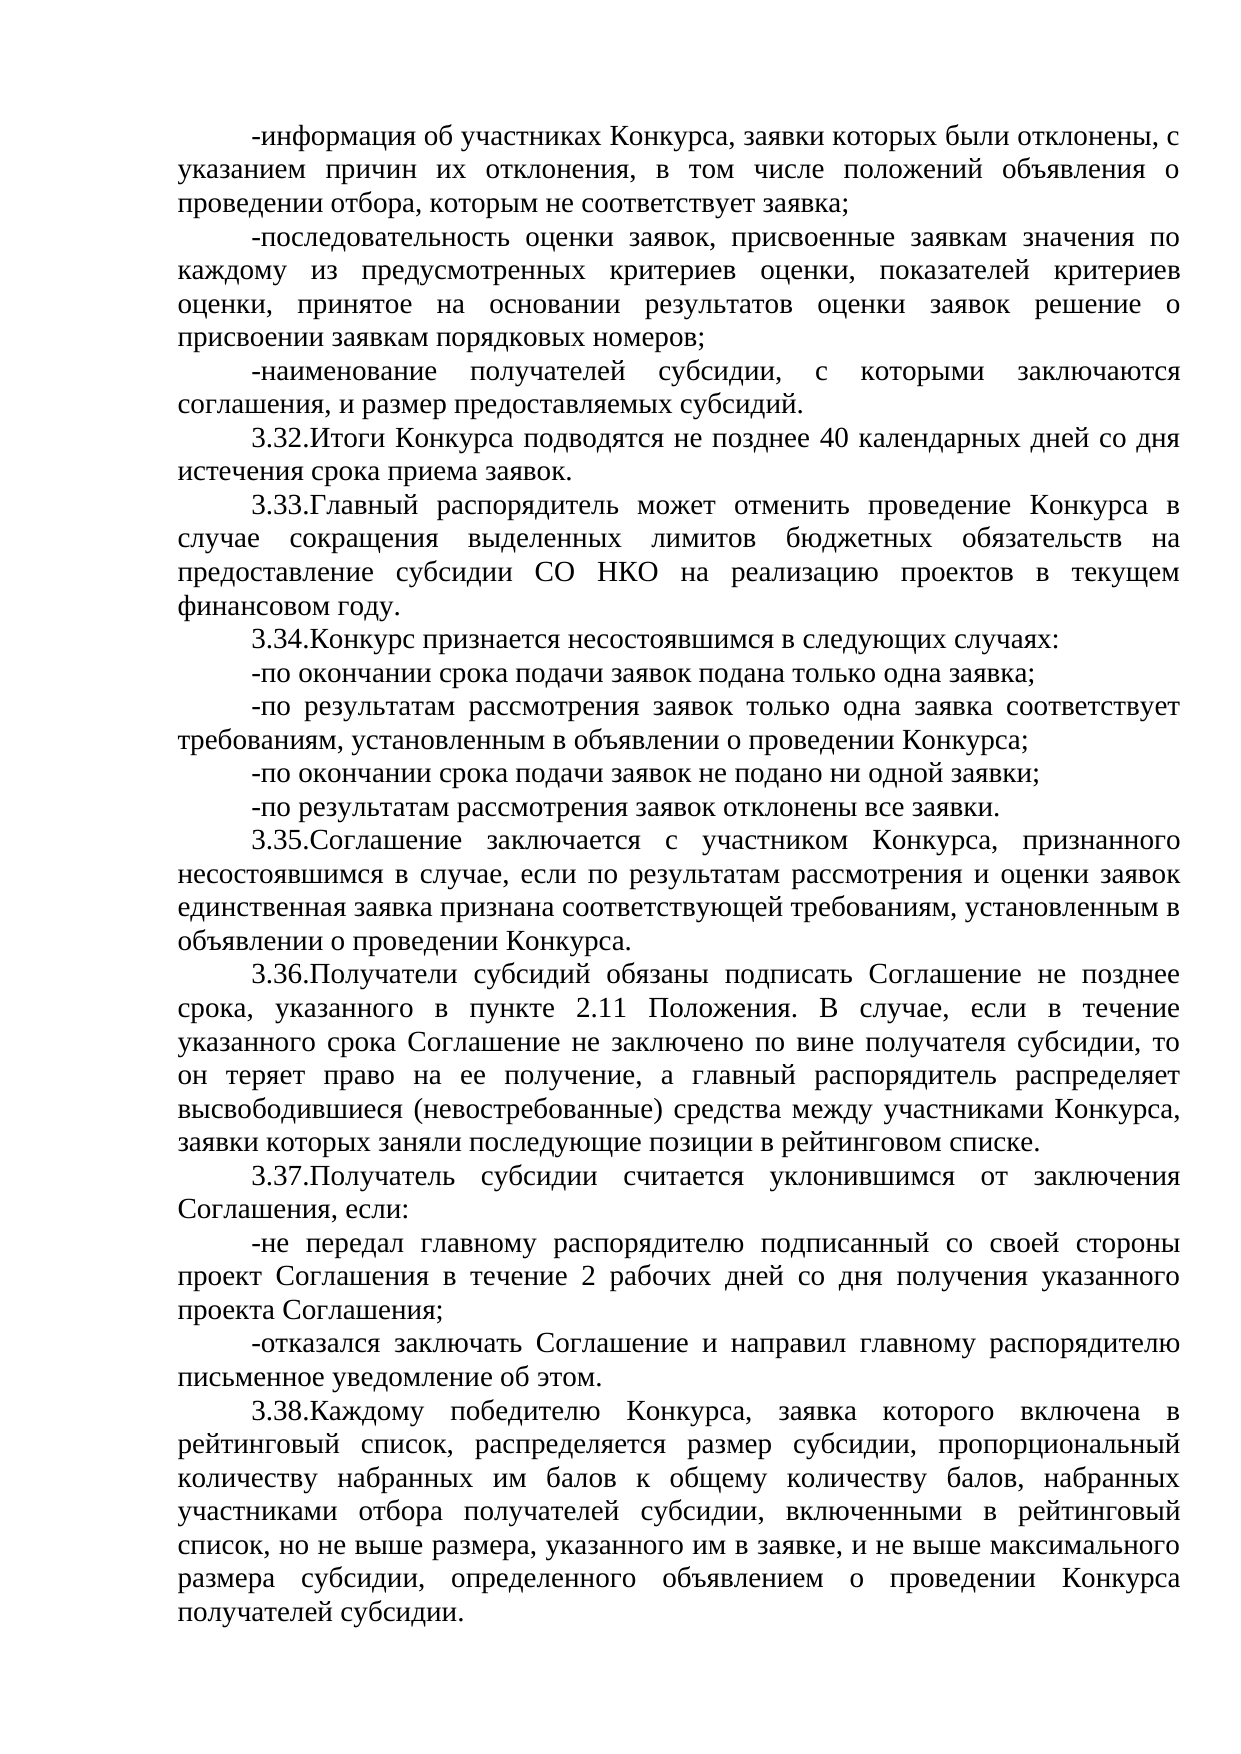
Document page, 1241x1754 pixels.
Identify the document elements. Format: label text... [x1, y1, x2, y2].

text -не передал главному распорядителю подписанный со своей стороны проект Соглашения в течение 2 рабочих дней со дня получения указанного проекта Соглашения; [177, 1225, 1181, 1326]
text -по результатам рассмотрения заявок только одна заявка соответствует требованиям, установленным в объявлении о проведении Конкурса; [177, 688, 1181, 755]
text -последовательность оценки заявок, присвоенные заявкам значения по каждому из предусмотренных критериев оценки, показателей критериев оценки, принятое на основании результатов оценки заявок решение о присвоении заявкам порядковых номеров; [177, 219, 1181, 353]
text 3.35.Соглашение заключается с участником Конкурса, признанного несостоявшимся в случае, если по результатам рассмотрения и оценки заявок единственная заявка признана соответствующей требованиям, установленным в объявлении о проведении Конкурса. [177, 822, 1181, 957]
text 3.38.Каждому победителю Конкурса, заявка которого включена в рейтинговый список, распределяется размер субсидии, пропорциональный количеству набранных им балов к общему количеству балов, набранных участниками отбора получателей субсидии, включенными в рейтинговый список, но не выше размера, указанного им в заявке, и не выше максимального размера субсидии, определенного объявлением о проведении Конкурса получателей субсидии. [177, 1393, 1181, 1627]
text -отказался заключать Соглашение и направил главному распорядителю письменное уведомление об этом. [177, 1326, 1181, 1393]
text 3.36.Получатели субсидий обязаны подписать Соглашение не позднее срока, указанного в пункте 2.11 Положения. В случае, если в течение указанного срока Соглашение не заключено по вине получателя субсидии, то он теряет право на ее получение, а главный распорядитель распределяет высвободившиеся (невостребованные) средства между участниками Конкурса, заявки которых заняли последующие позиции в рейтинговом списке. [177, 957, 1181, 1158]
text 3.33.Главный распорядитель может отменить проведение Конкурса в случае сокращения выделенных лимитов бюджетных обязательств на предоставление субсидии СО НКО на реализацию проектов в текущем финансовом году. [177, 487, 1181, 621]
text 3.37.Получатель субсидии считается уклонившимся от заключения Соглашения, если: [177, 1158, 1181, 1225]
text -по результатам рассмотрения заявок отклонены все заявки. [177, 789, 1181, 822]
text 3.34.Конкурс признается несостоявшимся в следующих случаях: [177, 621, 1181, 655]
text -по окончании срока подачи заявок подана только одна заявка; [177, 655, 1181, 688]
text -информация об участниках Конкурса, заявки которых были отклонены, с указанием причин их отклонения, в том числе положений объявления о проведении отбора, которым не соответствует заявка; [177, 118, 1181, 219]
text -наименование получателей субсидии, с которыми заключаются соглашения, и размер предоставляемых субсидий. [177, 353, 1181, 420]
text 3.32.Итоги Конкурса подводятся не позднее 40 календарных дней со дня истечения срока приема заявок. [177, 420, 1181, 487]
text -по окончании срока подачи заявок не подано ни одной заявки; [177, 755, 1181, 789]
